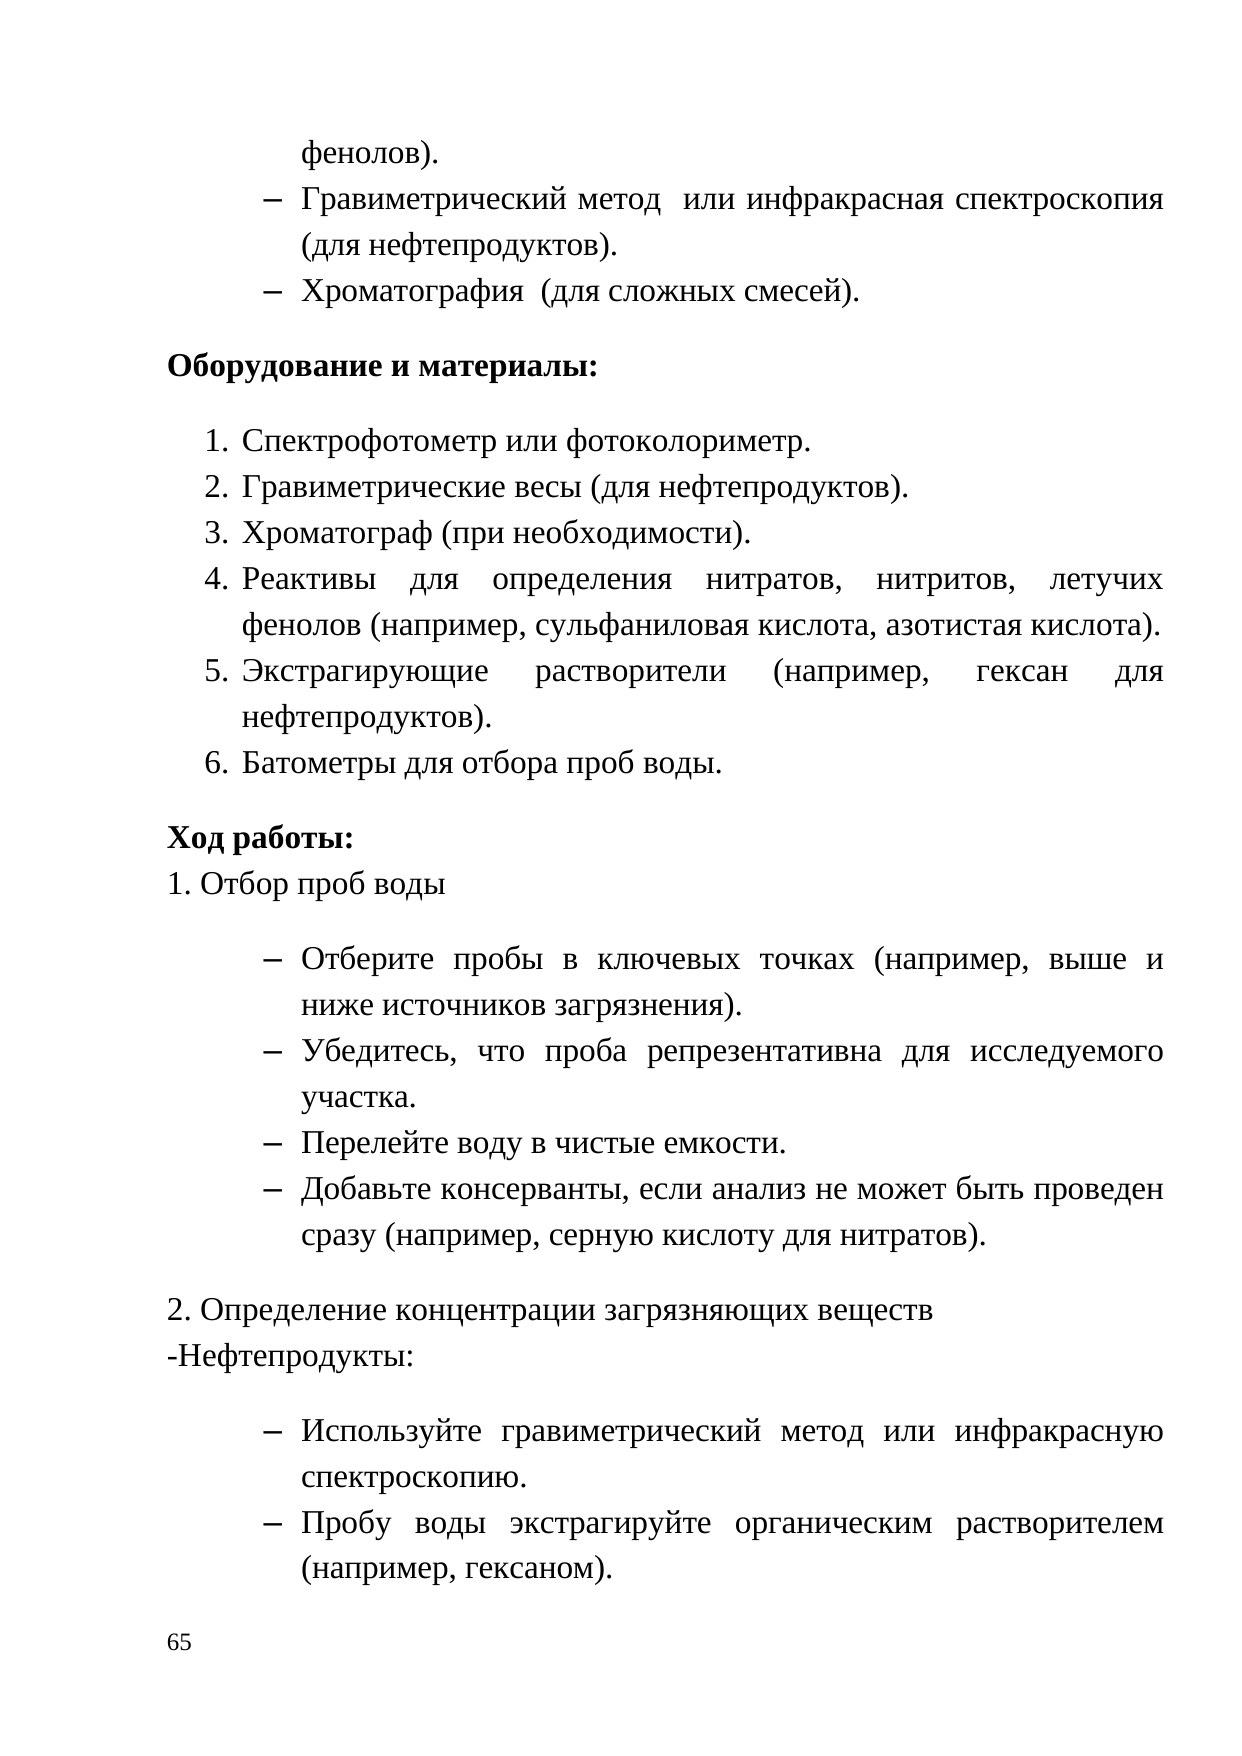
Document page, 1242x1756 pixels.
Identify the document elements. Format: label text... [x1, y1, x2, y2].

list Экстрагирующие растворители (например, гексан для нефтепродуктов). [204, 650, 1164, 734]
list Добавьте консерванты, если анализ не может быть проведен сразу (например, серную кислоту для нитратов). [263, 1168, 1164, 1252]
list Убедитесь, что проба репрезентативна для исследуемого участка. [263, 1030, 1164, 1114]
list Хроматограф (при необходимости). [204, 512, 1164, 551]
list Используйте гравиметрический метод или инфракрасную спектроскопию. [263, 1410, 1164, 1494]
list Батометры для отбора проб воды. [204, 742, 1164, 780]
list Реактивы для определения нитратов, нитритов, летучих фенолов (например, сульфаниловая кислота, азотистая кислота). [204, 558, 1164, 643]
list Пробу воды экстрагируйте органическим растворителем (например, гексаном). [263, 1502, 1164, 1586]
text -Нефтепродукты: [167, 1335, 1164, 1373]
list Гравиметрические весы (для нефтепродуктов). [204, 466, 1164, 505]
list Гравиметрический метод или инфракрасная спектроскопия (для нефтепродуктов). [263, 178, 1164, 263]
list Перелейте воду в чистые емкости. [263, 1122, 1164, 1160]
list Спектрофотометр или фотоколориметр. [204, 421, 1164, 459]
list Отберите пробы в ключевых точках (например, выше и ниже источников загрязнения). [263, 938, 1164, 1022]
list Хроматография (для сложных смесей). [263, 270, 1164, 309]
text Оборудование и материалы: [167, 345, 1164, 384]
text 2. Определение концентрации загрязняющих веществ [167, 1289, 1164, 1327]
text 1. Отбор проб воды [167, 863, 1164, 901]
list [263, 132, 1164, 171]
text Ход работы: [167, 817, 1164, 856]
